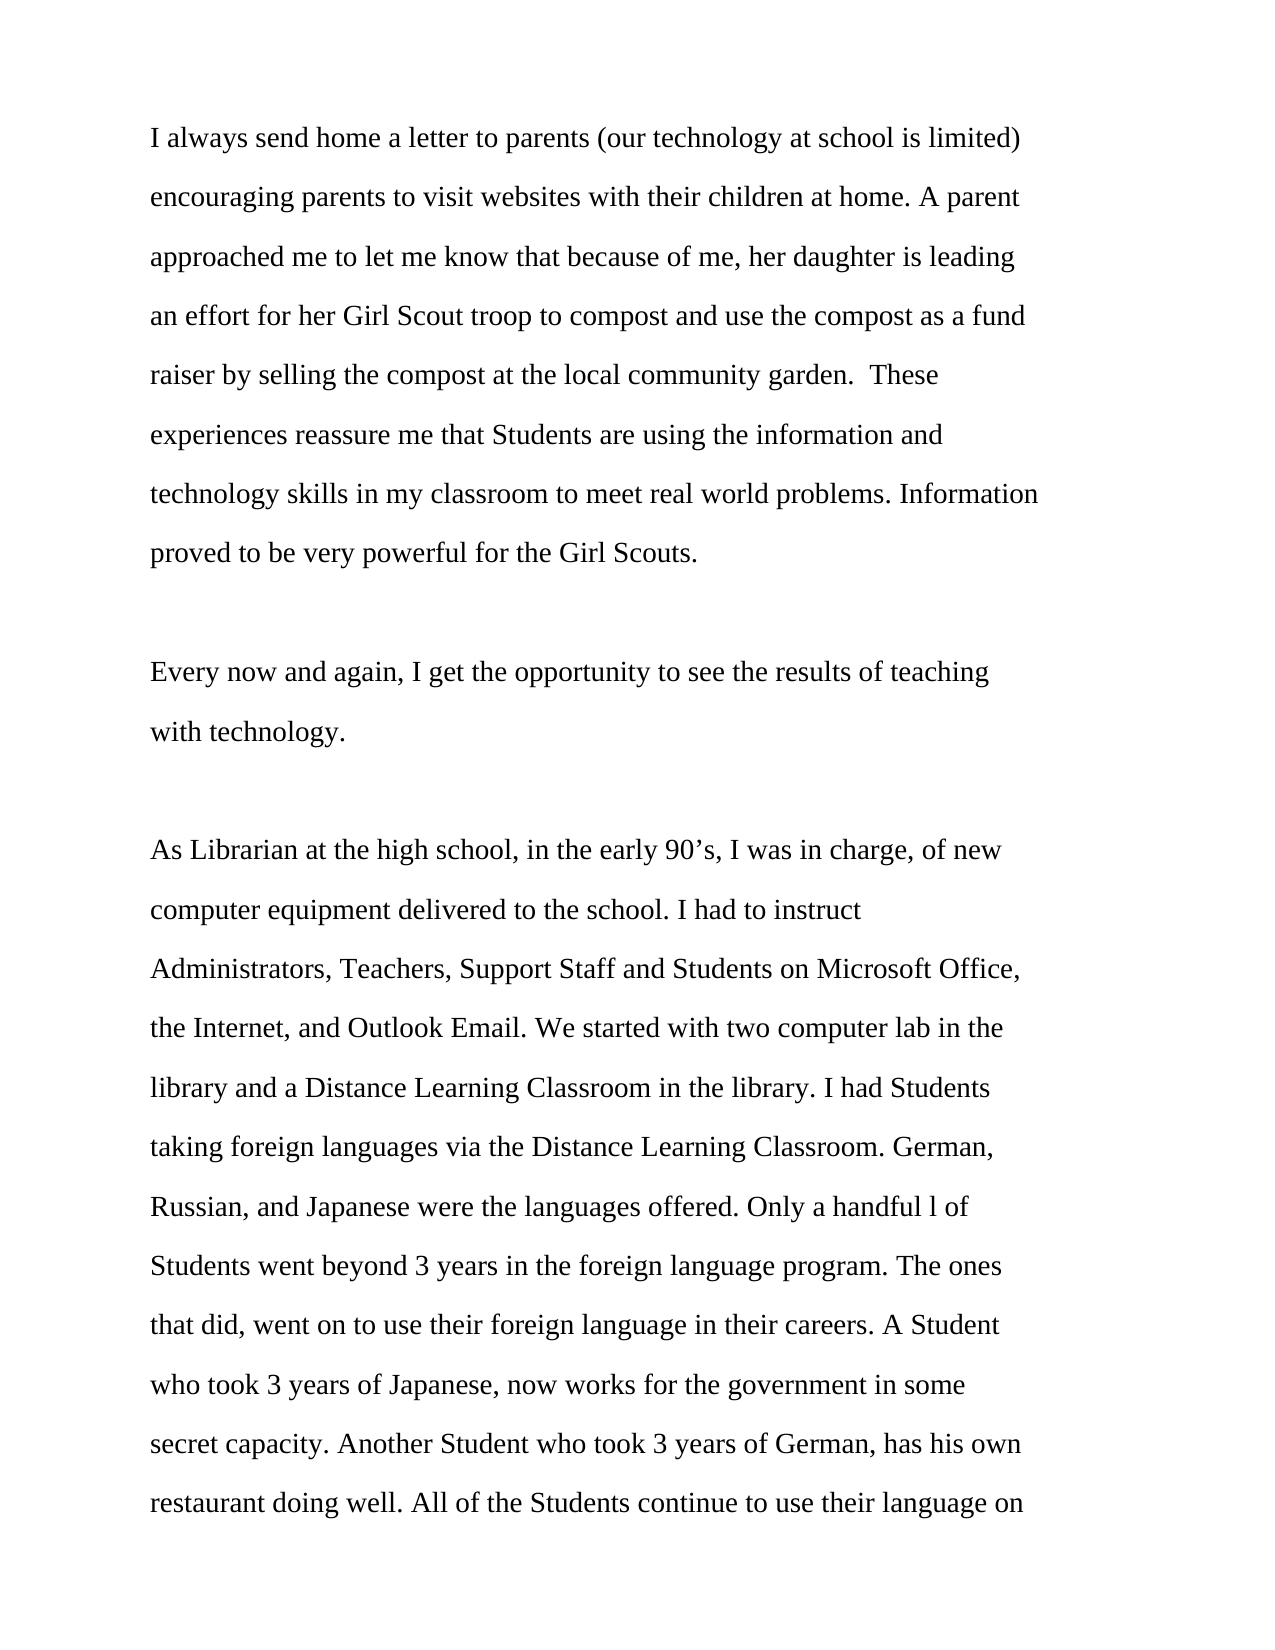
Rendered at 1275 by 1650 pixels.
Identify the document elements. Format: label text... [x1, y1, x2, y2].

text experiences reassure me that Students are using the information and [150, 417, 1125, 450]
text who took 3 years of Japanese, now works for the government in some [150, 1367, 1125, 1400]
text Every now and again, I get the opportunity to see the results of teaching [150, 654, 1125, 688]
text I always send home a letter to parents (our technology at school is limited) [150, 120, 1125, 153]
text with technology. [150, 714, 1125, 747]
text restaurant doing well. All of the Students continue to use their language on [150, 1486, 1125, 1519]
text that did, went on to use their foreign language in their careers. A Student [150, 1307, 1125, 1341]
text computer equipment delivered to the school. I had to instruct [150, 892, 1125, 925]
text encouraging parents to visit websites with their children at home. A parent [150, 179, 1125, 213]
text Administrators, Teachers, Support Staff and Students on Microsoft Office, [150, 951, 1125, 985]
text an effort for her Girl Scout troop to compost and use the compost as a fund [150, 298, 1125, 332]
text technology skills in my classroom to meet real world problems. Information [150, 476, 1125, 510]
text Students went beyond 3 years in the foreign language program. The ones [150, 1248, 1125, 1282]
text proved to be very powerful for the Girl Scouts. [150, 536, 1125, 569]
text approached me to let me know that because of me, her daughter is leading [150, 239, 1125, 272]
text the Internet, and Outlook Email. We started with two computer lab in the [150, 1011, 1125, 1044]
text secret capacity. Another Student who took 3 years of German, has his own [150, 1426, 1125, 1460]
text Russian, and Japanese were the languages offered. Only a handful l of [150, 1189, 1125, 1222]
text As Librarian at the high school, in the early 90’s, I was in charge, of new [150, 832, 1125, 866]
text taking foreign languages via the Distance Learning Classroom. German, [150, 1129, 1125, 1163]
text raiser by selling the compost at the local community garden. These [150, 357, 1125, 391]
text library and a Distance Learning Classroom in the library. I had Students [150, 1070, 1125, 1103]
